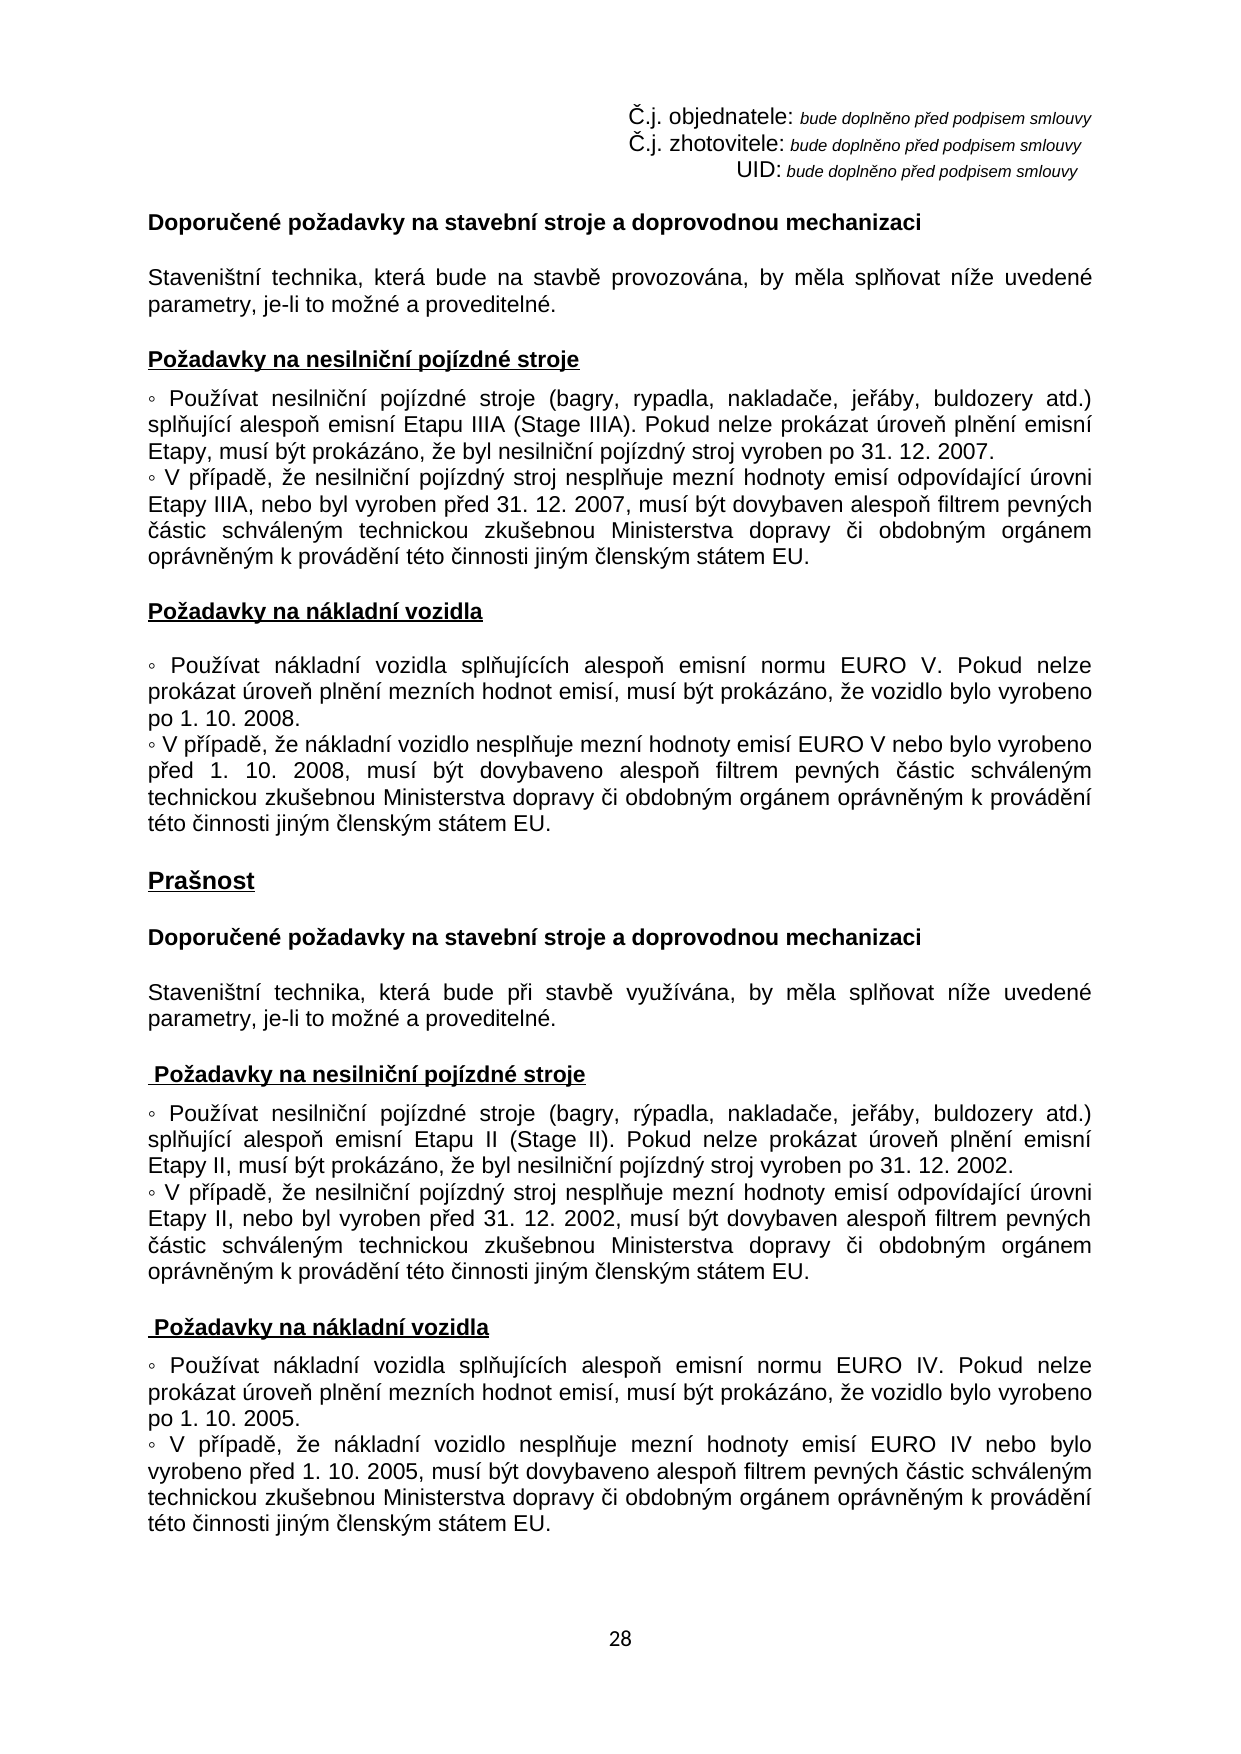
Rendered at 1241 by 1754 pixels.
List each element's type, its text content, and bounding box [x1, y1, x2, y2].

text ◦ V případě, že nákladní vozidlo nesplňuje mezní hodnoty emisí EURO V nebo bylo vyrobeno před 1. 10. 2008, musí být dovybaveno alespoň filtrem pevných částic schváleným technickou zkušebnou Ministerstva dopravy či obdobným orgánem oprávněným k provádění této činnosti jiným členským státem EU. [148, 731, 1093, 836]
text Prašnost [148, 866, 1093, 894]
text ◦ V případě, že nesilniční pojízdný stroj nesplňuje mezní hodnoty emisí odpovídající úrovni Etapy II, nebo byl vyroben před 31. 12. 2002, musí být dovybaven alespoň filtrem pevných částic schváleným technickou zkušebnou Ministerstva dopravy či obdobným orgánem oprávněným k provádění této činnosti jiným členským státem EU. [148, 1179, 1093, 1284]
text Staveništní technika, která bude na stavbě provozována, by měla splňovat níže uvedené parametry, je-li to možné a proveditelné. [148, 264, 1093, 317]
text Doporučené požadavky na stavební stroje a doprovodnou mechanizaci [148, 923, 1093, 950]
text ◦ Používat nákladní vozidla splňujících alespoň emisní normu EURO V. Pokud nelze prokázat úroveň plnění mezních hodnot emisí, musí být prokázáno, že vozidlo bylo vyrobeno po 1. 10. 2008. [148, 652, 1093, 731]
text Požadavky na nesilniční pojízdné stroje [148, 346, 1093, 373]
text ◦ Používat nesilniční pojízdné stroje (bagry, rýpadla, nakladače, jeřáby, buldozery atd.) splňující alespoň emisní Etapu II (Stage II). Pokud nelze prokázat úroveň plnění emisní Etapy II, musí být prokázáno, že byl nesilniční pojízdný stroj vyroben po 31. 12. 2002. [148, 1100, 1093, 1179]
text ◦ V případě, že nesilniční pojízdný stroj nesplňuje mezní hodnoty emisí odpovídající úrovni Etapy IIIA, nebo byl vyroben před 31. 12. 2007, musí být dovybaven alespoň filtrem pevných částic schváleným technickou zkušebnou Ministerstva dopravy či obdobným orgánem oprávněným k provádění této činnosti jiným členským státem EU. [148, 464, 1093, 569]
text Požadavky na nákladní vozidla [148, 598, 1093, 624]
text Požadavky na nákladní vozidla [148, 1313, 1093, 1340]
text ◦ Používat nesilniční pojízdné stroje (bagry, rypadla, nakladače, jeřáby, buldozery atd.) splňující alespoň emisní Etapu IIIA (Stage IIIA). Pokud nelze prokázat úroveň plnění emisní Etapy, musí být prokázáno, že byl nesilniční pojízdný stroj vyroben po 31. 12. 2007. [148, 385, 1093, 464]
text Požadavky na nesilniční pojízdné stroje [148, 1061, 1093, 1087]
text Staveništní technika, která bude při stavbě využívána, by měla splňovat níže uvedené parametry, je-li to možné a proveditelné. [148, 979, 1093, 1032]
text Doporučené požadavky na stavební stroje a doprovodnou mechanizaci [148, 209, 1093, 235]
text ◦ Používat nákladní vozidla splňujících alespoň emisní normu EURO IV. Pokud nelze prokázat úroveň plnění mezních hodnot emisí, musí být prokázáno, že vozidlo bylo vyrobeno po 1. 10. 2005. [148, 1352, 1093, 1431]
text ◦ V případě, že nákladní vozidlo nesplňuje mezní hodnoty emisí EURO IV nebo bylo vyrobeno před 1. 10. 2005, musí být dovybaveno alespoň filtrem pevných částic schváleným technickou zkušebnou Ministerstva dopravy či obdobným orgánem oprávněným k provádění této činnosti jiným členským státem EU. [148, 1431, 1093, 1537]
